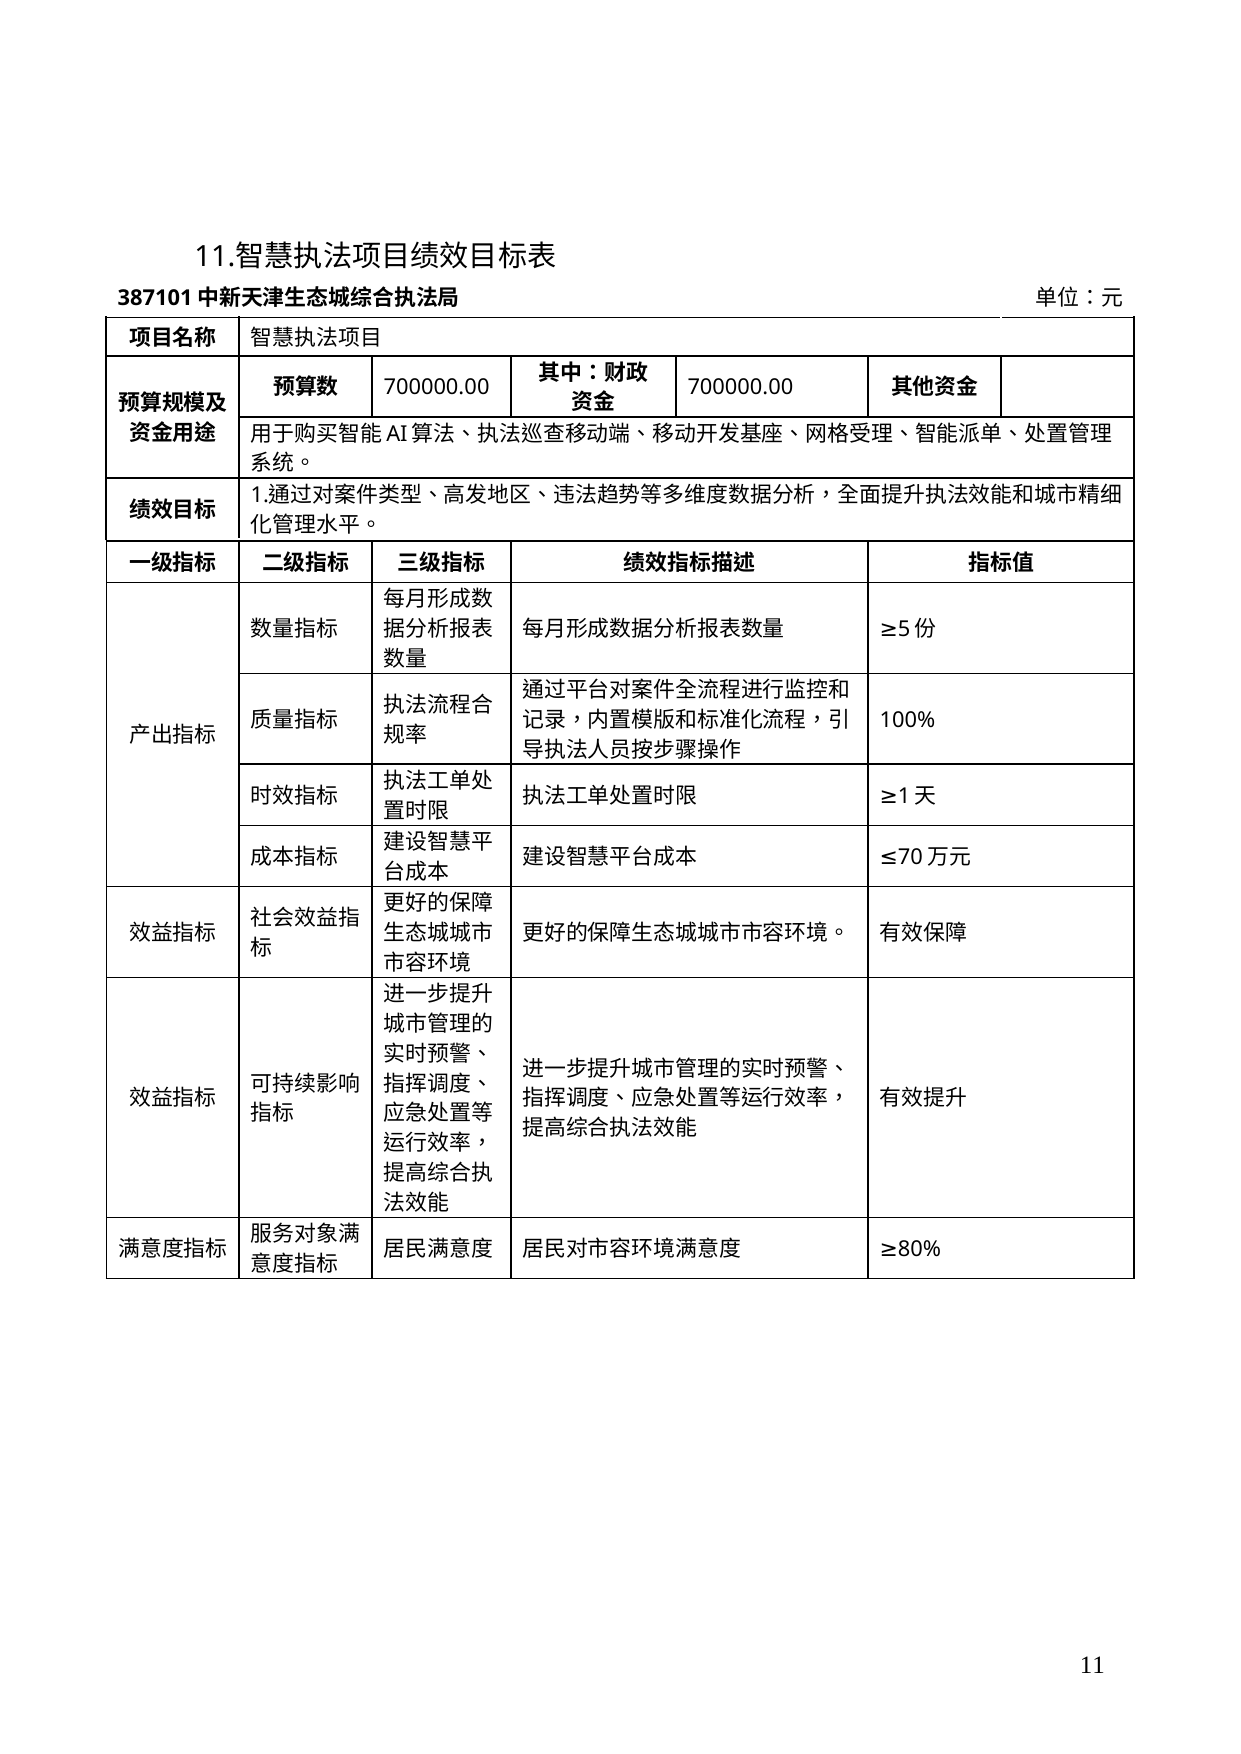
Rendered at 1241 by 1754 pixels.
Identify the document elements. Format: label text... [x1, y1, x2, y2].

table_cell ≥80% [869, 1218, 1133, 1278]
table_cell 建设智慧平台成本 [373, 826, 510, 886]
table_cell 其他资金 [869, 357, 1000, 416]
table_cell 更好的保障生态城城市市容环境。 [512, 887, 867, 977]
table_cell 通过平台对案件全流程进行监控和记录，内置模版和标准化流程，引导执法人员按步骤操作 [512, 674, 867, 763]
table_cell 预算数 [240, 357, 371, 416]
table_cell 成本指标 [240, 826, 371, 886]
table_cell 时效指标 [240, 765, 371, 824]
table_cell 有效提升 [869, 978, 1133, 1216]
table_cell 其中：财政 资金 [512, 357, 675, 416]
table_header 单位：元 [1002, 277, 1133, 316]
table_cell 效益指标 [107, 978, 238, 1216]
table_cell 满意度指标 [107, 1218, 238, 1278]
table_cell 700000.00 [373, 357, 510, 416]
table_cell 700000.00 [677, 357, 867, 416]
table_header 一级指标 [107, 542, 238, 581]
table_header 二级指标 [240, 542, 371, 581]
table_header 指标值 [869, 542, 1133, 581]
table_cell 产出指标 [107, 583, 238, 886]
table_header 绩效指标描述 [512, 542, 867, 581]
table_cell 项目名称 [107, 318, 238, 355]
table_cell 有效保障 [869, 887, 1133, 977]
table_cell 数量指标 [240, 583, 371, 672]
table_cell 服务对象满意度指标 [240, 1218, 371, 1278]
table_cell 执法流程合规率 [373, 674, 510, 763]
table_cell [1002, 357, 1133, 416]
table_cell 可持续影响指标 [240, 978, 371, 1216]
table_cell 建设智慧平台成本 [512, 826, 867, 886]
table_cell 质量指标 [240, 674, 371, 763]
table_cell 每月形成数据分析报表数量 [512, 583, 867, 672]
table_cell 100% [869, 674, 1133, 763]
table_cell 居民满意度 [373, 1218, 510, 1278]
text 11.智慧执法项目绩效目标表 [136, 235, 1104, 275]
table_cell 执法工单处置时限 [512, 765, 867, 824]
table_cell 1.通过对案件类型、高发地区、违法趋势等多维度数据分析，全面提升执法效能和城市精细化管理水平。 [240, 479, 1133, 538]
table_cell 进一步提升城市管理的实时预警、指挥调度、应急处置等运行效率，提高综合执法效能 [373, 978, 510, 1216]
table_cell 用于购买智能AI算法、执法巡查移动端、移动开发基座、网格受理、智能派单、处置管理系统。 [240, 418, 1133, 477]
table_cell 效益指标 [107, 887, 238, 977]
table_cell 进一步提升城市管理的实时预警、指挥调度、应急处置等运行效率，提高综合执法效能 [512, 978, 867, 1216]
table_cell ≥1天 [869, 765, 1133, 824]
table_cell 预算规模及资金用途 [107, 357, 238, 477]
table_cell 更好的保障生态城城市市容环境 [373, 887, 510, 977]
table_cell 每月形成数据分析报表数量 [373, 583, 510, 672]
table_header 三级指标 [373, 542, 510, 581]
table_cell 智慧执法项目 [240, 318, 1133, 355]
table_cell ≤70万元 [869, 826, 1133, 886]
table_header 387101中新天津生态城综合执法局 [107, 277, 1000, 316]
table_cell ≥5份 [869, 583, 1133, 672]
table_cell 居民对市容环境满意度 [512, 1218, 867, 1278]
table_cell 社会效益指标 [240, 887, 371, 977]
table_cell 执法工单处置时限 [373, 765, 510, 824]
table_cell 绩效目标 [107, 479, 238, 538]
